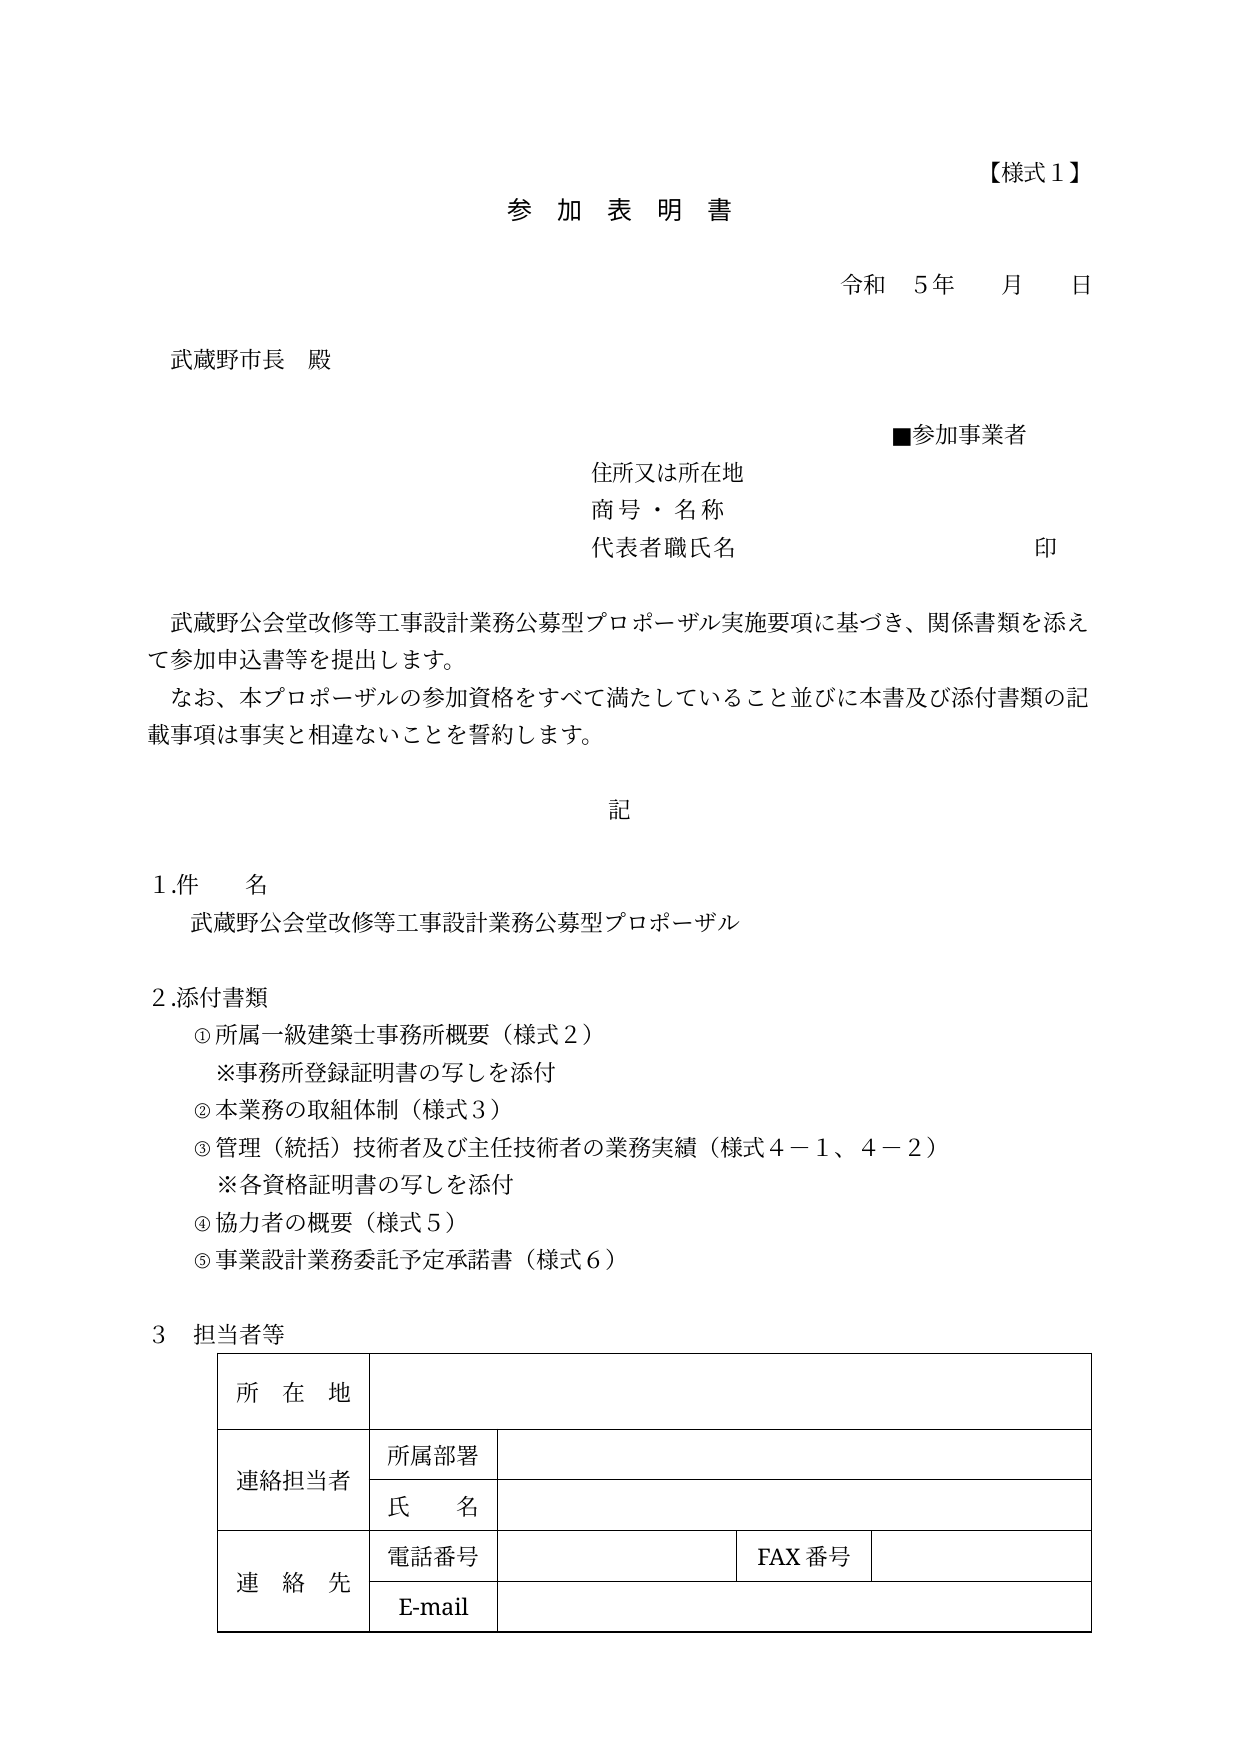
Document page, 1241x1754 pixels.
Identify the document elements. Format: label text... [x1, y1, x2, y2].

text ③管理（統括）技術者及び主任技術者の業務実績（様式４－１、４－２） [148, 1127, 1092, 1165]
table_cell 所属部署 [370, 1430, 497, 1479]
text 武蔵野公会堂改修等工事設計業務公募型プロポーザル [190, 902, 1092, 940]
text ④協力者の概要（様式５） [148, 1202, 1092, 1240]
table_cell [498, 1430, 1091, 1479]
text 【様式１】 [148, 152, 1092, 190]
table_cell 氏 名 [370, 1480, 497, 1530]
table_cell E-mail [370, 1582, 497, 1631]
table_cell [498, 1582, 1091, 1631]
text ３ 担当者等 [148, 1315, 1092, 1352]
text 武蔵野公会堂改修等工事設計業務公募型プロポーザル実施要項に基づき、関係書類を添えて参加申込書等を提出します。 [148, 602, 1092, 677]
text 武蔵野市長 殿 [148, 340, 1092, 377]
text ※各資格証明書の写しを添付 [193, 1165, 1092, 1202]
text １.件 名 [148, 865, 1092, 902]
text ２.添付書類 [148, 977, 1092, 1015]
text なお、本プロポーザルの参加資格をすべて満たしていること並びに本書及び添付書類の記載事項は事実と相違ないことを誓約します。 [148, 677, 1092, 752]
table_cell 連 絡 先 [218, 1531, 369, 1631]
text 住所又は所在地 [591, 452, 1092, 490]
table_cell FAX番号 [737, 1531, 871, 1581]
table_header [370, 1354, 1091, 1428]
table_cell [872, 1531, 1091, 1581]
text ②本業務の取組体制（様式３） [148, 1090, 1092, 1127]
table_header 所 在 地 [218, 1354, 369, 1428]
table_cell [498, 1480, 1091, 1530]
text ①所属一級建築士事務所概要（様式２） [148, 1015, 1092, 1052]
text 令和 ５年 月 日 [148, 265, 1092, 302]
table_cell [498, 1531, 736, 1581]
text 代表者職氏名 印 [591, 527, 1092, 565]
subtitle 記 [148, 790, 1092, 827]
table_cell 連絡担当者 [218, 1430, 369, 1530]
text 商号・名称 [591, 490, 1092, 527]
table_cell 電話番号 [370, 1531, 497, 1581]
text ⑤事業設計業務委託予定承諾書（様式６） [148, 1240, 1092, 1277]
text 参 加 表 明 書 [148, 190, 1092, 227]
text ■参加事業者 [148, 415, 1027, 452]
text ※事務所登録証明書の写しを添付 [148, 1052, 1092, 1090]
